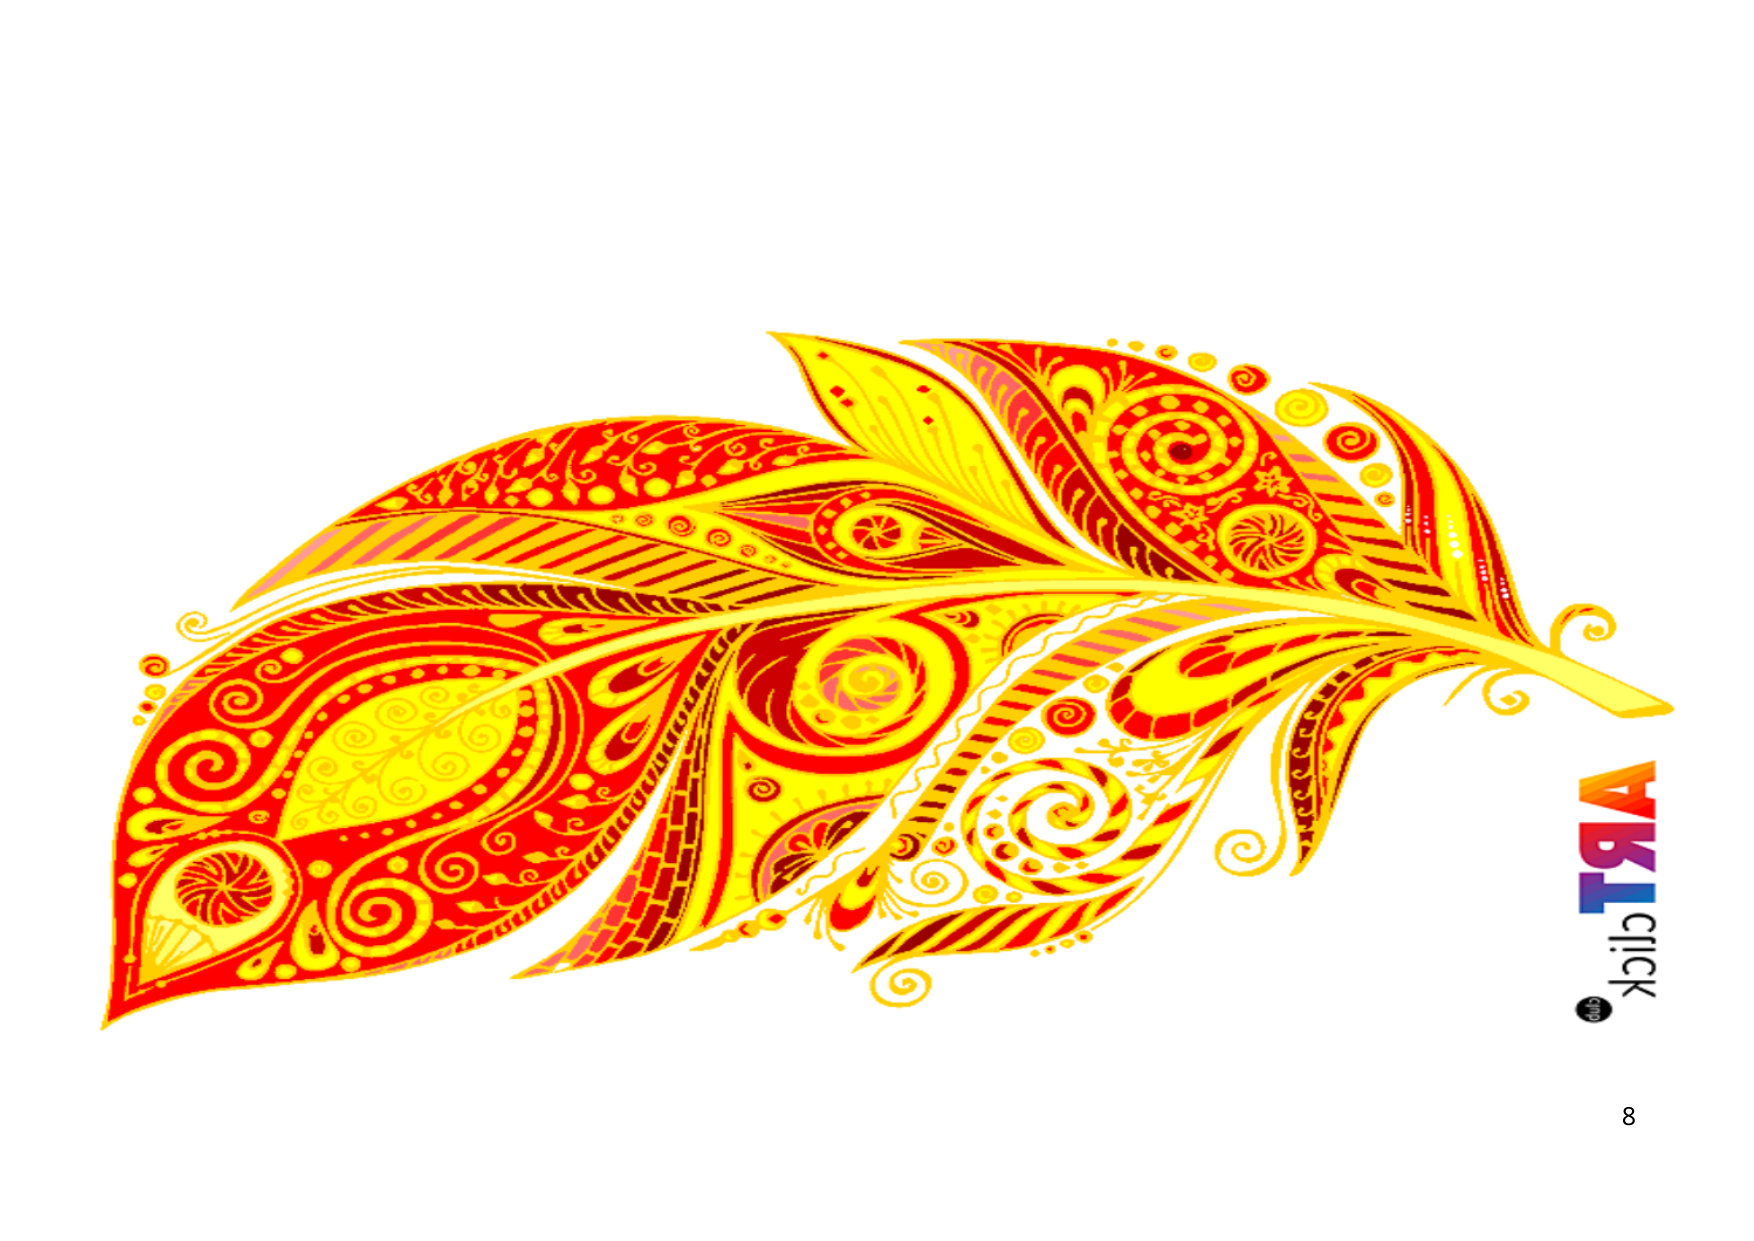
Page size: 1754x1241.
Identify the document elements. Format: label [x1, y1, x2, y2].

picture [49, 255, 1718, 1121]
